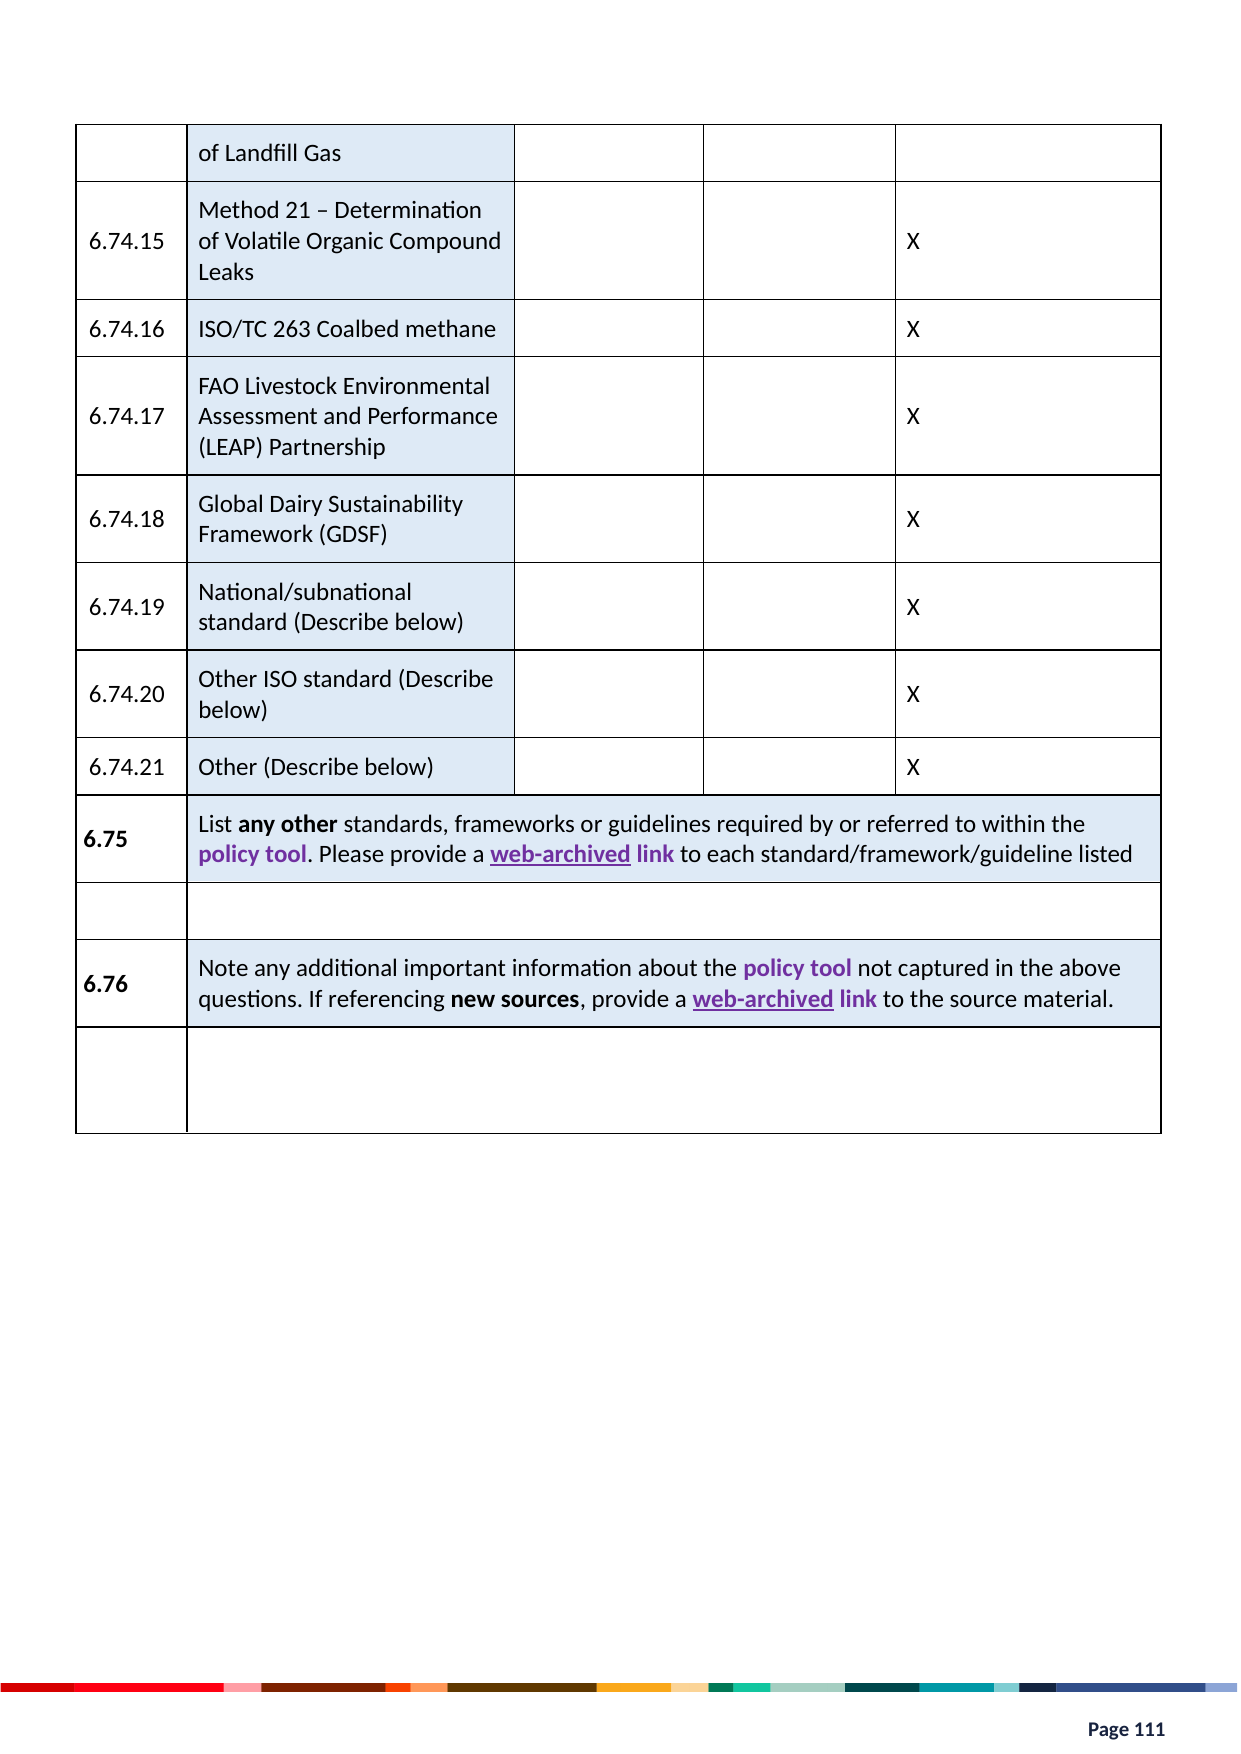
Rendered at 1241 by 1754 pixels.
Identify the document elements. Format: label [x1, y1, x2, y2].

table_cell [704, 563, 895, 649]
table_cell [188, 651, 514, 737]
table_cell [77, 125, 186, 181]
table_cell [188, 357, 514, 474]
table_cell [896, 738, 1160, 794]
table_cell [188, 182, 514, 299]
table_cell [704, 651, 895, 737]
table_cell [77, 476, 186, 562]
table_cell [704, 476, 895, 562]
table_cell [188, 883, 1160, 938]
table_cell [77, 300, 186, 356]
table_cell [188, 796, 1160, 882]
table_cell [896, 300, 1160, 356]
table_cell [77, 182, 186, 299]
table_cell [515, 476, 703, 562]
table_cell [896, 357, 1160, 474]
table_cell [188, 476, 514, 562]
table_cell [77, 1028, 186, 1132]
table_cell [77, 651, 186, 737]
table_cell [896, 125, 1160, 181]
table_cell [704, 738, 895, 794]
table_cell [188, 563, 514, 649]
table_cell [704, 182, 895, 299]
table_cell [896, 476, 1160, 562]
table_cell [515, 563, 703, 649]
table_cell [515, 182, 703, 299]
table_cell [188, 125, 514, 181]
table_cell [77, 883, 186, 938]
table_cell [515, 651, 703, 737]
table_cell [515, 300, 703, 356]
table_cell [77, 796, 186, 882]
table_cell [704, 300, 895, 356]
picture [0, 1683, 1236, 1692]
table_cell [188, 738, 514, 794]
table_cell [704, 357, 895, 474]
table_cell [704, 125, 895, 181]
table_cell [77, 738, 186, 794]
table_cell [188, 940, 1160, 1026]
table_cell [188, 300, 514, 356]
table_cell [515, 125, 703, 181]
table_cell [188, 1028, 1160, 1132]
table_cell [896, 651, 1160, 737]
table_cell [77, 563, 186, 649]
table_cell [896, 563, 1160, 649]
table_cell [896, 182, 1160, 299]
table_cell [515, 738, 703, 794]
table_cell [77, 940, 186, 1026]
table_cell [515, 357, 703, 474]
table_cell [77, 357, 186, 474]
